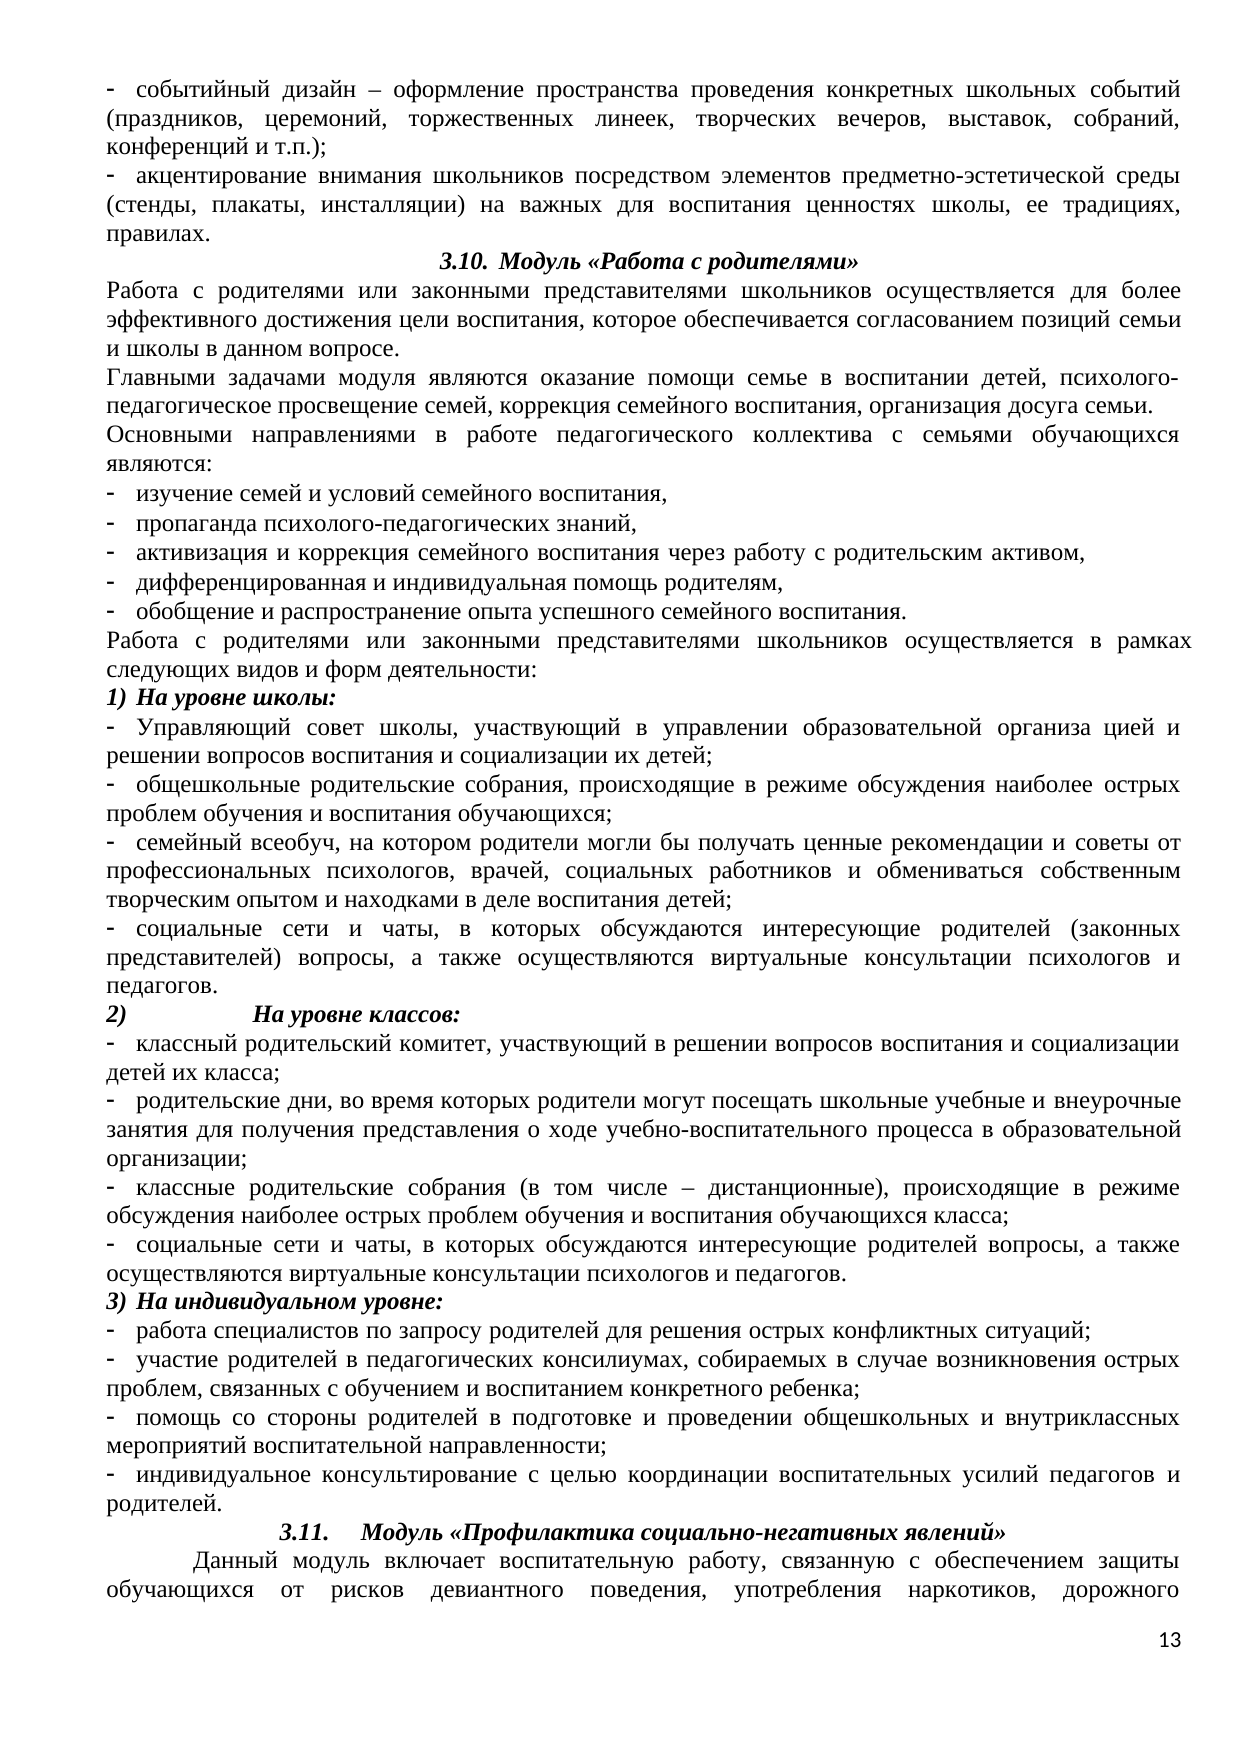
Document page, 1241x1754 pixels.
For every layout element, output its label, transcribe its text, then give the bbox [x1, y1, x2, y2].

list На индивидуальном уровне: [106, 1287, 1192, 1316]
list работа специалистов по запросу родителей для решения острых конфликтных ситуаций; [106, 1316, 1180, 1344]
list классные родительские собрания (в том числе – дистанционные), происходящие в режиме обсуждения наиболее острых проблем обучения и воспитания обучающихся класса; [106, 1172, 1181, 1229]
list акцентирование внимания школьников посредством элементов предметно-эстетической среды (стенды, плакаты, инсталляции) на важных для воспитания ценностях школы, ее традициях, правилах. [106, 160, 1181, 246]
text Основными направлениями в работе педагогического коллектива с семьями обучающихся являются: [106, 419, 1181, 477]
list На уровне школы: [106, 683, 1192, 712]
list социальные сети и чаты, в которых обсуждаются интересующие родителей вопросы, а также осуществляются виртуальные консультации психологов и педагогов. [106, 1229, 1180, 1287]
list На уровне классов: [106, 999, 1192, 1028]
list пропаганда психолого-педагогических знаний, [106, 507, 1192, 537]
list помощь со стороны родителей в подготовке и проведении общешкольных и внутриклассных мероприятий воспитательной направленности; [106, 1402, 1180, 1459]
text Главными задачами модуля являются оказание помощи семье в воспитании детей, психолого-педагогическое просвещение семей, коррекция семейного воспитания, организация досуга семьи. [106, 362, 1180, 419]
list Управляющий совет школы, участвующий в управлении образовательной организа цией и решении вопросов воспитания и социализации их детей; [106, 712, 1181, 769]
list семейный всеобуч, на котором родители могли бы получать ценные рекомендации и советы от профессиональных психологов, врачей, социальных работников и обмениваться собственным творческим опытом и находками в деле воспитания детей; [106, 827, 1181, 913]
text Работа с родителями или законными представителями школьников осуществляется для более эффективного достижения цели воспитания, которое обеспечивается согласованием позиций семьи и школы в данном вопросе. [106, 276, 1181, 362]
list участие родителей в педагогических консилиумах, собираемых в случае возникновения острых проблем, связанных с обучением и воспитанием конкретного ребенка; [106, 1344, 1180, 1402]
list родительские дни, во время которых родители могут посещать школьные учебные и внеурочные занятия для получения представления о ходе учебно-воспитательного процесса в образовательной организации; [106, 1085, 1181, 1172]
list изучение семей и условий семейного воспитания, [106, 477, 1192, 507]
list событийный дизайн – оформление пространства проведения конкретных школьных событий (праздников, церемоний, торжественных линеек, творческих вечеров, выставок, собраний, конференций и т.п.); [106, 74, 1181, 160]
text 3.11. Модуль «Профилактика социально-негативных явлений» [106, 1517, 1180, 1546]
list общешкольные родительские собрания, происходящие в режиме обсуждения наиболее острых проблем обучения и воспитания обучающихся; [106, 769, 1180, 827]
list активизация и коррекция семейного воспитания через работу с родительским активом, [106, 537, 1180, 566]
list индивидуальное консультирование c целью координации воспитательных усилий педагогов и родителей. [106, 1459, 1180, 1517]
list обобщение и распространение опыта успешного семейного воспитания. [106, 596, 1192, 625]
list классный родительский комитет, участвующий в решении вопросов воспитания и социализации детей их класса; [106, 1028, 1181, 1085]
list Модуль «Работа с родителями» [106, 246, 1192, 276]
list социальные сети и чаты, в которых обсуждаются интересующие родителей (законных представителей) вопросы, а также осуществляются виртуальные консультации психологов и педагогов. [106, 913, 1181, 999]
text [106, 1546, 1180, 1603]
list дифференцированная и индивидуальная помощь родителям, [106, 566, 1192, 596]
text Работа с родителями или законными представителями школьников осуществляется в рамках следующих видов и форм деятельности: [106, 625, 1192, 683]
